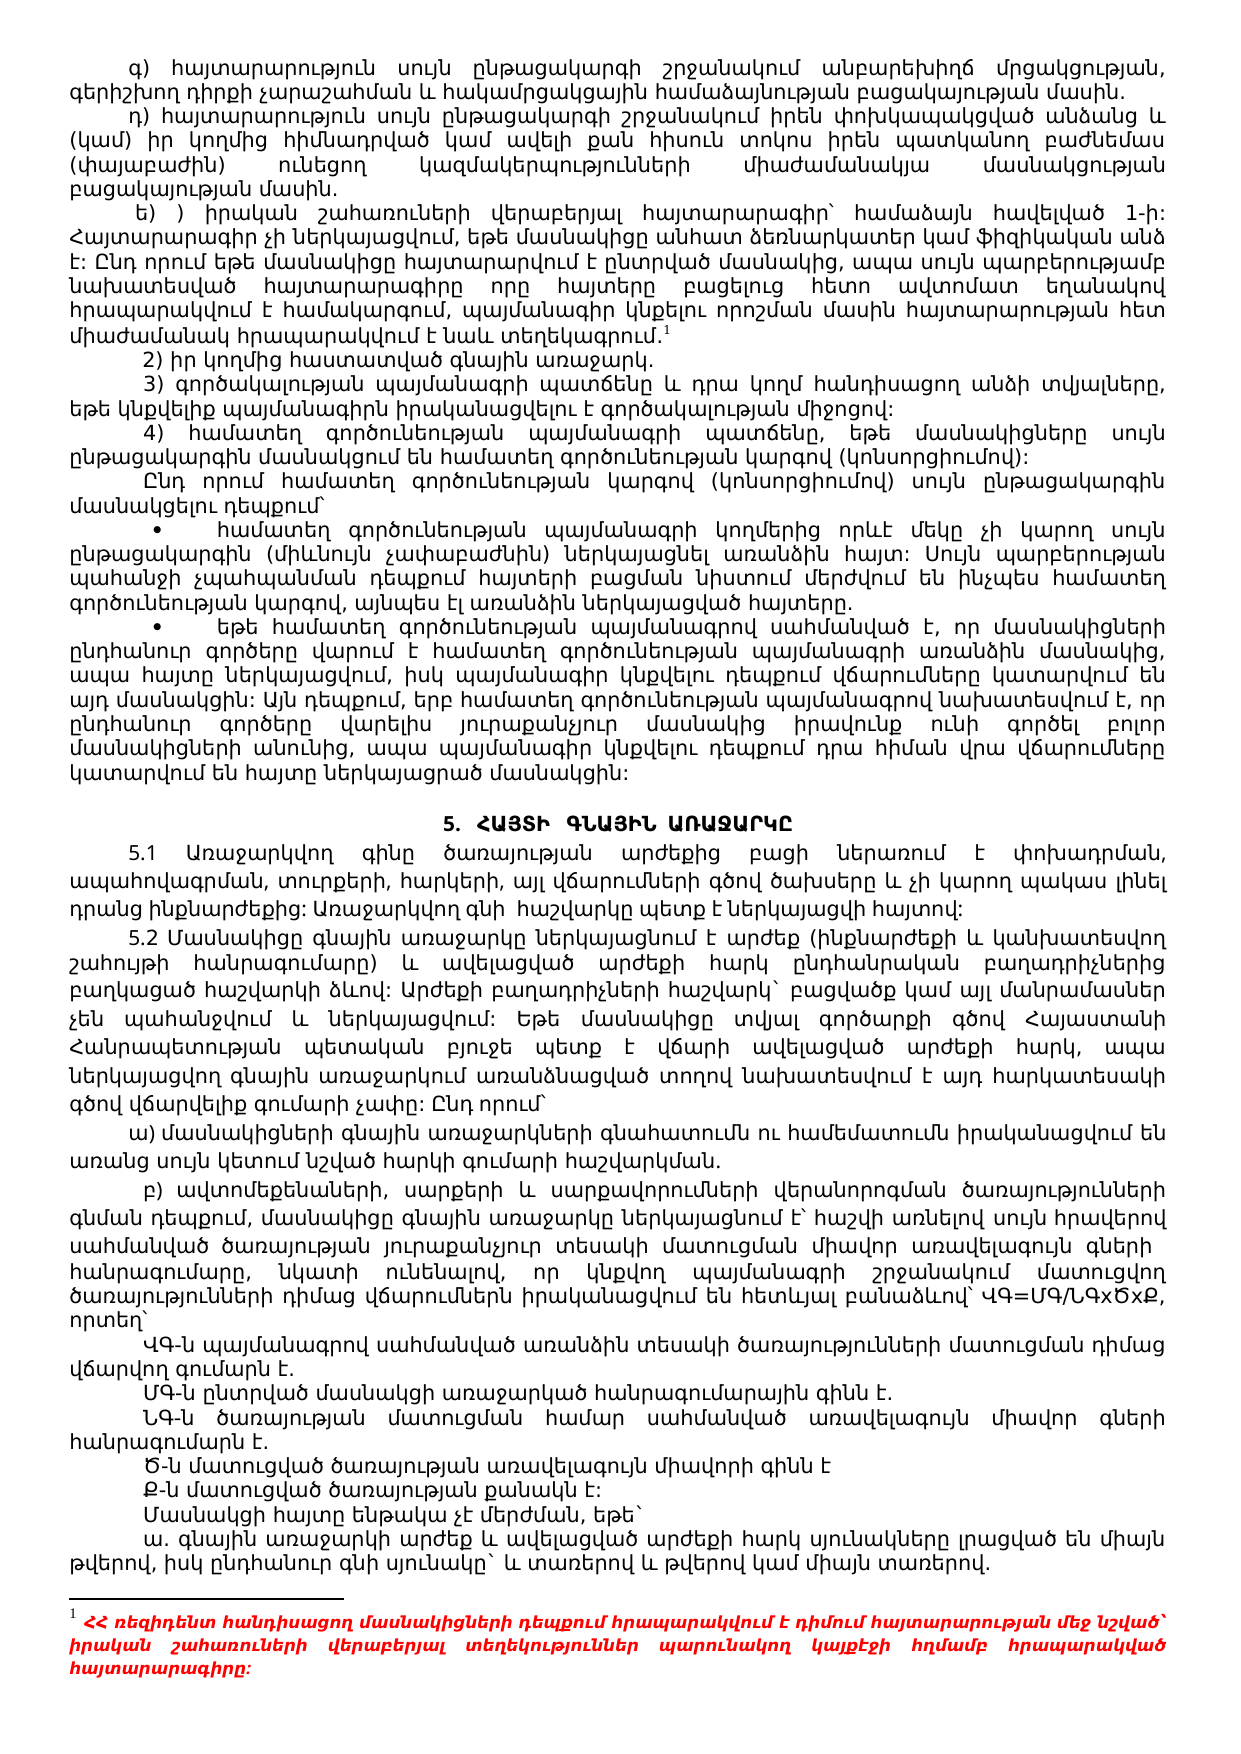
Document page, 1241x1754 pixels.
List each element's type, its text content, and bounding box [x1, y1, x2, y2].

text ՆԳ-ն ծառայության մատուցման համար սահմանված առավելագույն միավոր գների հանրագումարն է. [69, 1406, 1167, 1454]
text ե) ) իրական շահառուների վերաբերյալ հայտարարագիր՝ համաձայն հավելված 1-ի: Հայտարարագիր չի ներկայացվում, եթե մասնակիցը անհատ ձեռնարկատեր կամ ֆիզիկական անձ է: Ընդ որում եթե մասնակիցը հայտարարվում է ընտրված մասնակից, ապա սույն պարբերությամբ նախատեսված հայտարարագիրը որը հայտերը բացելուց հետո ավտոմատ եղանակով հրապարակվում է համակարգում, պայմանագիր կնքելու որոշման մասին հայտարարության հետ միաժամանակ հրապարակվում է նաև տեղեկագրում․ [69, 201, 1167, 348]
text ա. գնային առաջարկի արժեք և ավելացված արժեքի հարկ սյունակները լրացված են միայն թվերով, իսկ ընդհանուր գնի սյունակը` և տառերով և թվերով կամ միայն տառերով. [69, 1527, 1167, 1576]
text 5. ՀԱՅՏԻ ԳՆԱՅԻՆ ԱՌԱՋԱՐԿԸ [69, 809, 1167, 838]
text 2) իր կողմից հաստատված գնային առաջարկ. [69, 348, 1167, 372]
text 5.1 Առաջարկվող գինը ծառայության արժեքից բացի ներառում է փոխադրման, ապահովագրման, տուրքերի, հարկերի, այլ վճարումների գծով ծախսերը և չի կարող պակաս լինել դրանց ինքնարժեքից: Առաջարկվող գնի հաշվարկը պետք է ներկայացվի հայտով: [69, 838, 1167, 923]
text գ) հայտարարություն սույն ընթացակարգի շրջանակում անբարեխիղճ մրցակցության, գերիշխող դիրքի չարաշահման և հակամրցակցային համաձայնության բացակայության մասին. [69, 56, 1167, 104]
text Ծ-ն մատուցված ծառայության առավելագույն միավորի գինն է [69, 1454, 1167, 1478]
text դ) հայտարարություն սույն ընթացակարգի շրջանակում իրեն փոխկապակցված անձանց և (կամ) իր կողմից հիմնադրված կամ ավելի քան հիսուն տոկոս իրեն պատկանող բաժնեմաս (փայաբաժին) ունեցող կազմակերպությունների միաժամանակյա մասնակցության բացակայության մասին. [69, 104, 1167, 201]
text Ընդ որում համատեղ գործունեության կարգով (կոնսորցիումով) սույն ընթացակարգին մասնակցելու դեպքում՝ [69, 469, 1167, 518]
text բ) ավտոմեքենաների, սարքերի և սարքավորումների վերանորոգման ծառայությունների գնման դեպքում, մասնակիցը գնային առաջարկը ներկայացնում է՝ հաշվի առնելով սույն հրավերով սահմանված ծառայության յուրաքանչյուր տեսակի մատուցման միավոր առավելագույն գների հանրագումարը, նկատի ունենալով, որ կնքվող պայմանագրի շրջանակում մատուցվող ծառայությունների դիմաց վճարումներն իրականացվում են հետևյալ բանաձևով՝ ՎԳ=ՄԳ/ՆԳxԾxՔ, որտեղ՝ [69, 1175, 1167, 1333]
text 4) համատեղ գործունեության պայմանագրի պատճենը, եթե մասնակիցները սույն ընթացակարգին մասնակցում են համատեղ գործունեության կարգով (կոնսորցիումով): [69, 421, 1167, 469]
text ա) մասնակիցների գնային առաջարկների գնահատումն ու համեմատումն իրականացվում են առանց սույն կետում նշված հարկի գումարի հաշվարկման. [69, 1118, 1167, 1175]
text Մասնակցի հայտը ենթակա չէ մերժման, եթե` [69, 1503, 1167, 1527]
text ՎԳ-ն պայմանագրով սահմանված առանձին տեսակի ծառայությունների մատուցման դիմաց վճարվող գումարն է. [69, 1333, 1167, 1381]
text ՄԳ-ն ընտրված մասնակցի առաջարկած հանրագումարային գինն է. [69, 1381, 1167, 1406]
list համատեղ գործունեության պայմանագրի կողմերից որևէ մեկը չի կարող սույն ընթացակարգին (միևնույն չափաբաժնին) ներկայացնել առանձին հայտ: Սույն պարբերության պահանջի չպահպանման դեպքում հայտերի բացման նիստում մերժվում են ինչպես համատեղ գործունեության կարգով, այնպես էլ առանձին ներկայացված հայտերը. [69, 518, 1167, 615]
text 3) գործակալության պայմանագրի պատճենը և դրա կողմ հանդիսացող անձի տվյալները, եթե կնքվելիք պայմանագիրն իրականացվելու է գործակալության միջոցով: [69, 372, 1167, 421]
list եթե համատեղ գործունեության պայմանագրով սահմանված է, որ մասնակիցների ընդհանուր գործերը վարում է համատեղ գործունեության պայմանագրի առանձին մասնակից, ապա հայտը ներկայացվում, իսկ պայմանագիր կնքվելու դեպքում վճարումները կատարվում են այդ մասնակցին: Այն դեպքում, երբ համատեղ գործունեության պայմանագրով նախատեսվում է, որ ընդհանուր գործերը վարելիս յուրաքանչյուր մասնակից իրավունք ունի գործել բոլոր մասնակիցների անունից, ապա պայմանագիր կնքվելու դեպքում դրա հիման վրա վճարումները կատարվում են հայտը ներկայացրած մասնակցին: [69, 615, 1167, 785]
text Ք-ն մատուցված ծառայության քանակն է: [69, 1478, 1167, 1503]
text 5.2 Մասնակիցը գնային առաջարկը ներկայացնում է արժեք (ինքնարժեքի և կանխատեսվող շահույթի հանրագումարը) և ավելացված արժեքի հարկ ընդհանրական բաղադրիչներից բաղկացած հաշվարկի ձևով: Արժեքի բաղադրիչների հաշվարկ` բացվածք կամ այլ մանրամասներ չեն պահանջվում և ներկայացվում: Եթե մասնակիցը տվյալ գործարքի գծով Հայաստանի Հանրապետության պետական բյուջե պետք է վճարի ավելացված արժեքի հարկ, ապա ներկայացվող գնային առաջարկում առանձնացված տողով նախատեսվում է այդ հարկատեսակի գծով վճարվելիք գումարի չափը: Ընդ որում՝ [69, 923, 1167, 1118]
